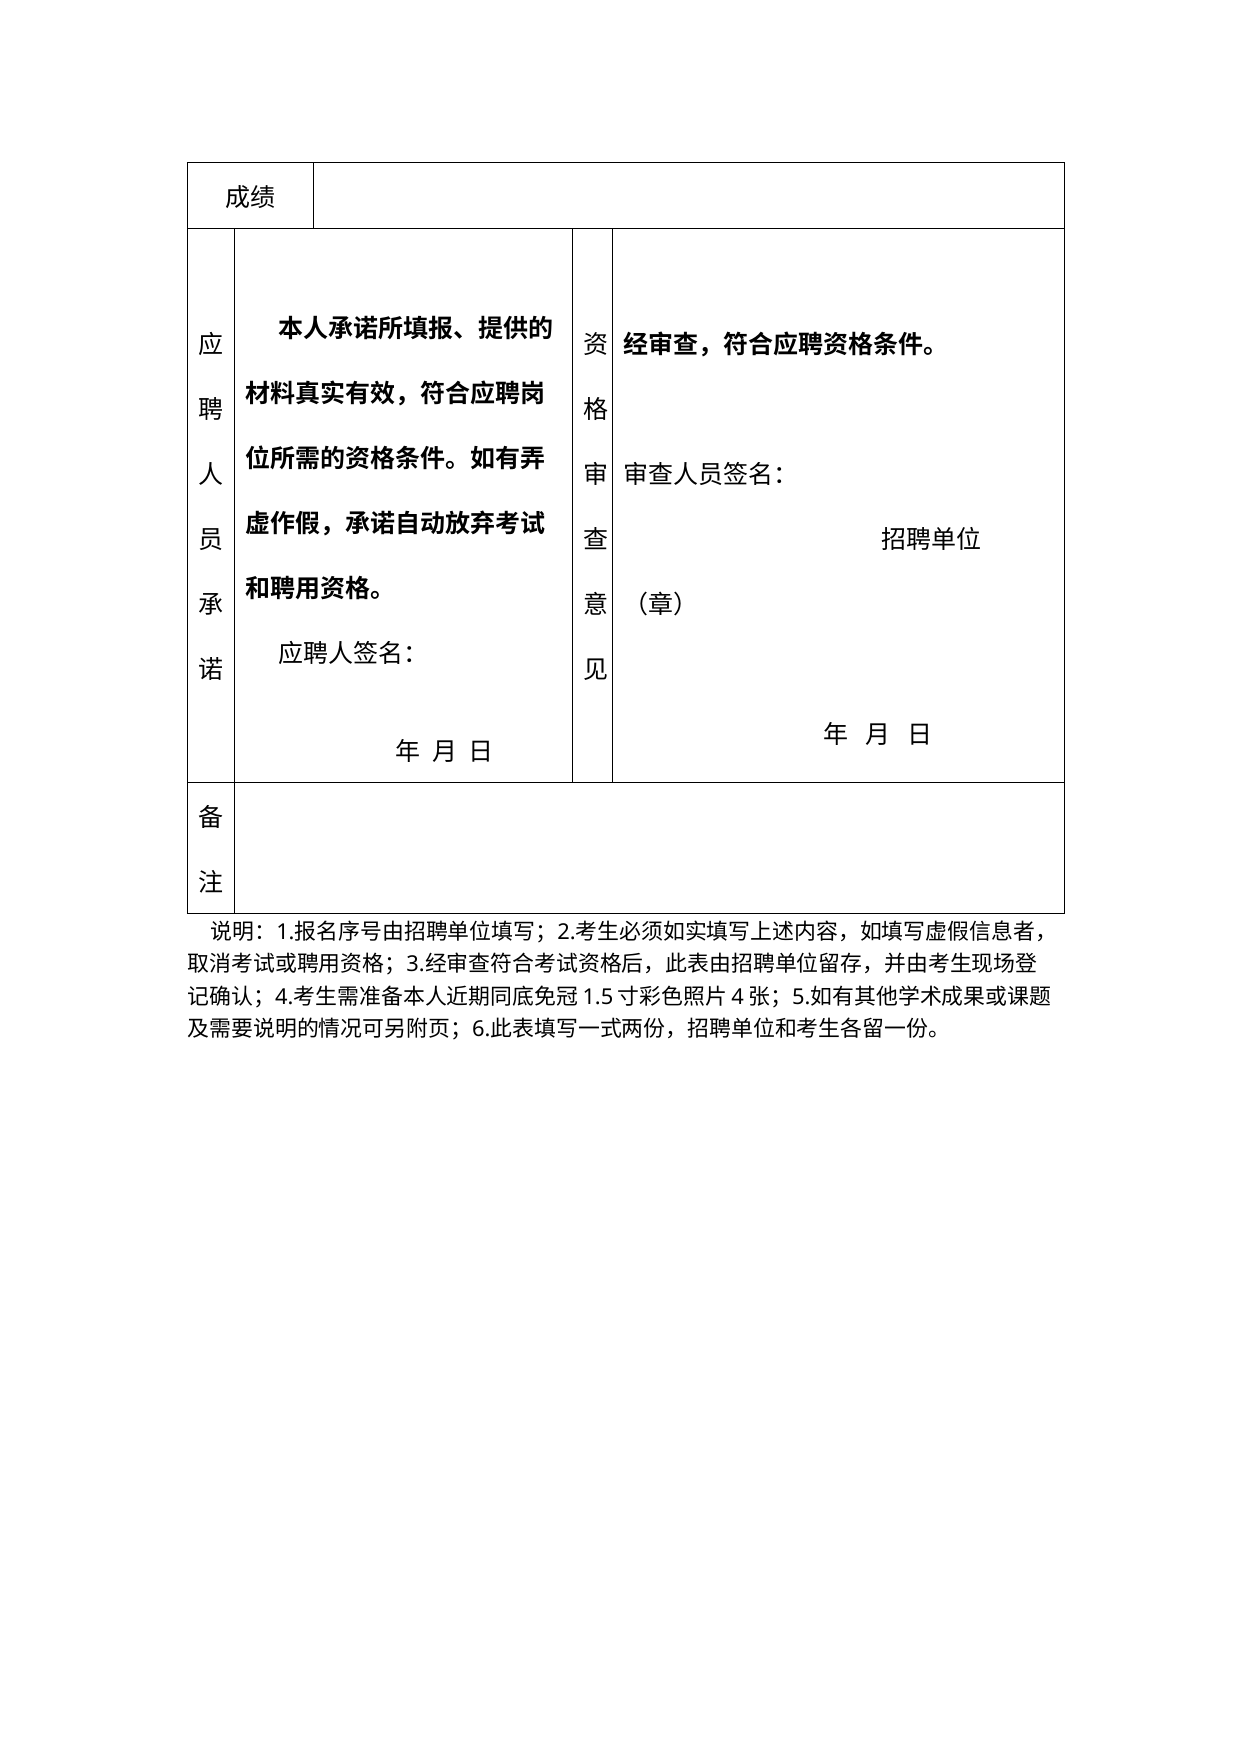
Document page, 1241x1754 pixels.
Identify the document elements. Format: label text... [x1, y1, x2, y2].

text 说明：1.报名序号由招聘单位填写；2.考生必须如实填写上述内容，如填写虚假信息者，取消考试或聘用资格；3.经审查符合考试资格后，此表由招聘单位留存，并由考生现场登记确认；4.考生需准备本人近期同底免冠1.5寸彩色照片4张；5.如有其他学术成果或课题及需要说明的情况可另附页；6.此表填写一式两份，招聘单位和考生各留一份。 [187, 914, 1053, 1044]
table_cell 应聘人员承诺 [188, 229, 234, 782]
table_cell [314, 163, 1064, 228]
table_cell [235, 783, 1064, 913]
table_cell 本人承诺所填报、提供的材料真实有效，符合应聘岗位所需的资格条件。如有弄虚作假，承诺自动放弃考试和聘用资格。 应聘人签名： 年 月 日 [235, 229, 572, 782]
table_cell 与应聘岗位相关的实践经历或取得的成绩 [188, 163, 313, 228]
table_cell 资格审查意见 [573, 229, 612, 782]
table_cell 备注 [188, 783, 234, 913]
table_cell 经审查，符合应聘资格条件。 审查人员签名： 招聘单位（章） 年 月 日 [613, 229, 1064, 782]
